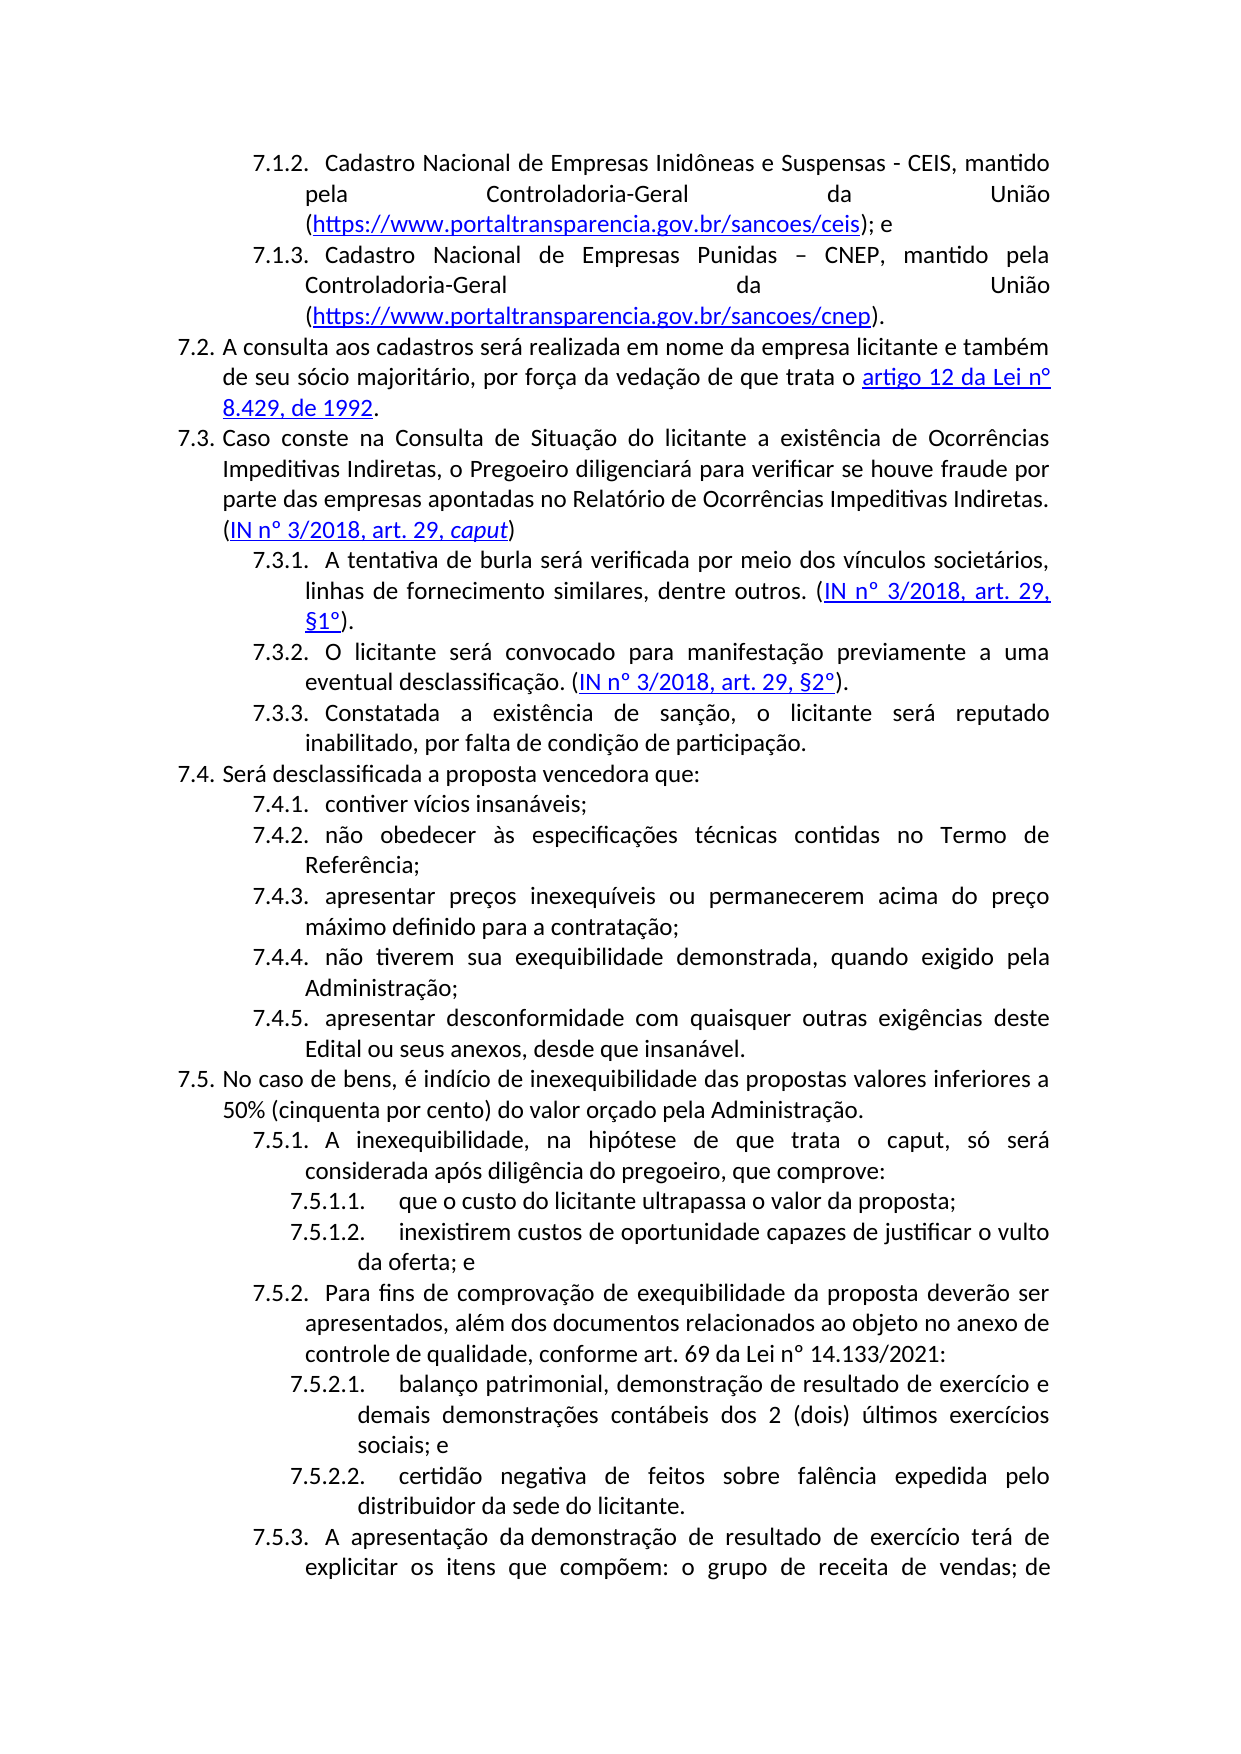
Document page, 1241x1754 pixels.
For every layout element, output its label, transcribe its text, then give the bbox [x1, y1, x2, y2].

list Cadastro Nacional de Empresas Punidas – CNEP, mantido pela Controladoria-Geral da União (https://www.portaltransparencia.gov.br/sancoes/cnep). [252, 239, 1051, 331]
list inexistirem custos de oportunidade capazes de justificar o vulto da oferta; e [290, 1216, 1051, 1277]
list balanço patrimonial, demonstração de resultado de exercício e demais demonstrações contábeis dos 2 (dois) últimos exercícios sociais; e [290, 1368, 1051, 1460]
list Será desclassificada a proposta vencedora que: [177, 758, 1051, 788]
list Cadastro Nacional de Empresas Inidôneas e Suspensas - CEIS, mantido pela Controladoria-Geral da União (https://www.portaltransparencia.gov.br/sancoes/ceis); e [252, 148, 1051, 239]
list apresentar desconformidade com quaisquer outras exigências deste Edital ou seus anexos, desde que insanável. [252, 1002, 1051, 1063]
list Constatada a existência de sanção, o licitante será reputado inabilitado, por falta de condição de participação. [252, 697, 1051, 758]
list No caso de bens, é indício de inexequibilidade das propostas valores inferiores a 50% (cinquenta por cento) do valor orçado pela Administração. [177, 1063, 1051, 1124]
list contiver vícios insanáveis; [252, 788, 1051, 819]
list certidão negativa de feitos sobre falência expedida pelo distribuidor da sede do licitante. [290, 1460, 1051, 1521]
list A tentativa de burla será verificada por meio dos vínculos societários, linhas de fornecimento similares, dentre outros. (IN nº 3/2018, art. 29, §1º). [252, 544, 1051, 636]
list não tiverem sua exequibilidade demonstrada, quando exigido pela Administração; [252, 941, 1051, 1002]
list A consulta aos cadastros será realizada em nome da empresa licitante e também de seu sócio majoritário, por força da vedação de que trata o artigo 12 da Lei n° 8.429, de 1992. [177, 331, 1051, 422]
list Caso conste na Consulta de Situação do licitante a existência de Ocorrências Impeditivas Indiretas, o Pregoeiro diligenciará para verificar se houve fraude por parte das empresas apontadas no Relatório de Ocorrências Impeditivas Indiretas. (IN nº 3/2018, art. 29, caput) [177, 422, 1051, 544]
list O licitante será convocado para manifestação previamente a uma eventual desclassificação. (IN nº 3/2018, art. 29, §2º). [252, 636, 1051, 697]
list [252, 1521, 1051, 1582]
list Para fins de comprovação de exequibilidade da proposta deverão ser apresentados, além dos documentos relacionados ao objeto no anexo de controle de qualidade, conforme art. 69 da Lei nº 14.133/2021: [252, 1277, 1051, 1368]
list apresentar preços inexequíveis ou permanecerem acima do preço máximo definido para a contratação; [252, 880, 1051, 941]
list não obedecer às especificações técnicas contidas no Termo de Referência; [252, 819, 1051, 880]
list A inexequibilidade, na hipótese de que trata o caput, só será considerada após diligência do pregoeiro, que comprove: [252, 1124, 1051, 1185]
list que o custo do licitante ultrapassa o valor da proposta; [290, 1185, 1051, 1216]
